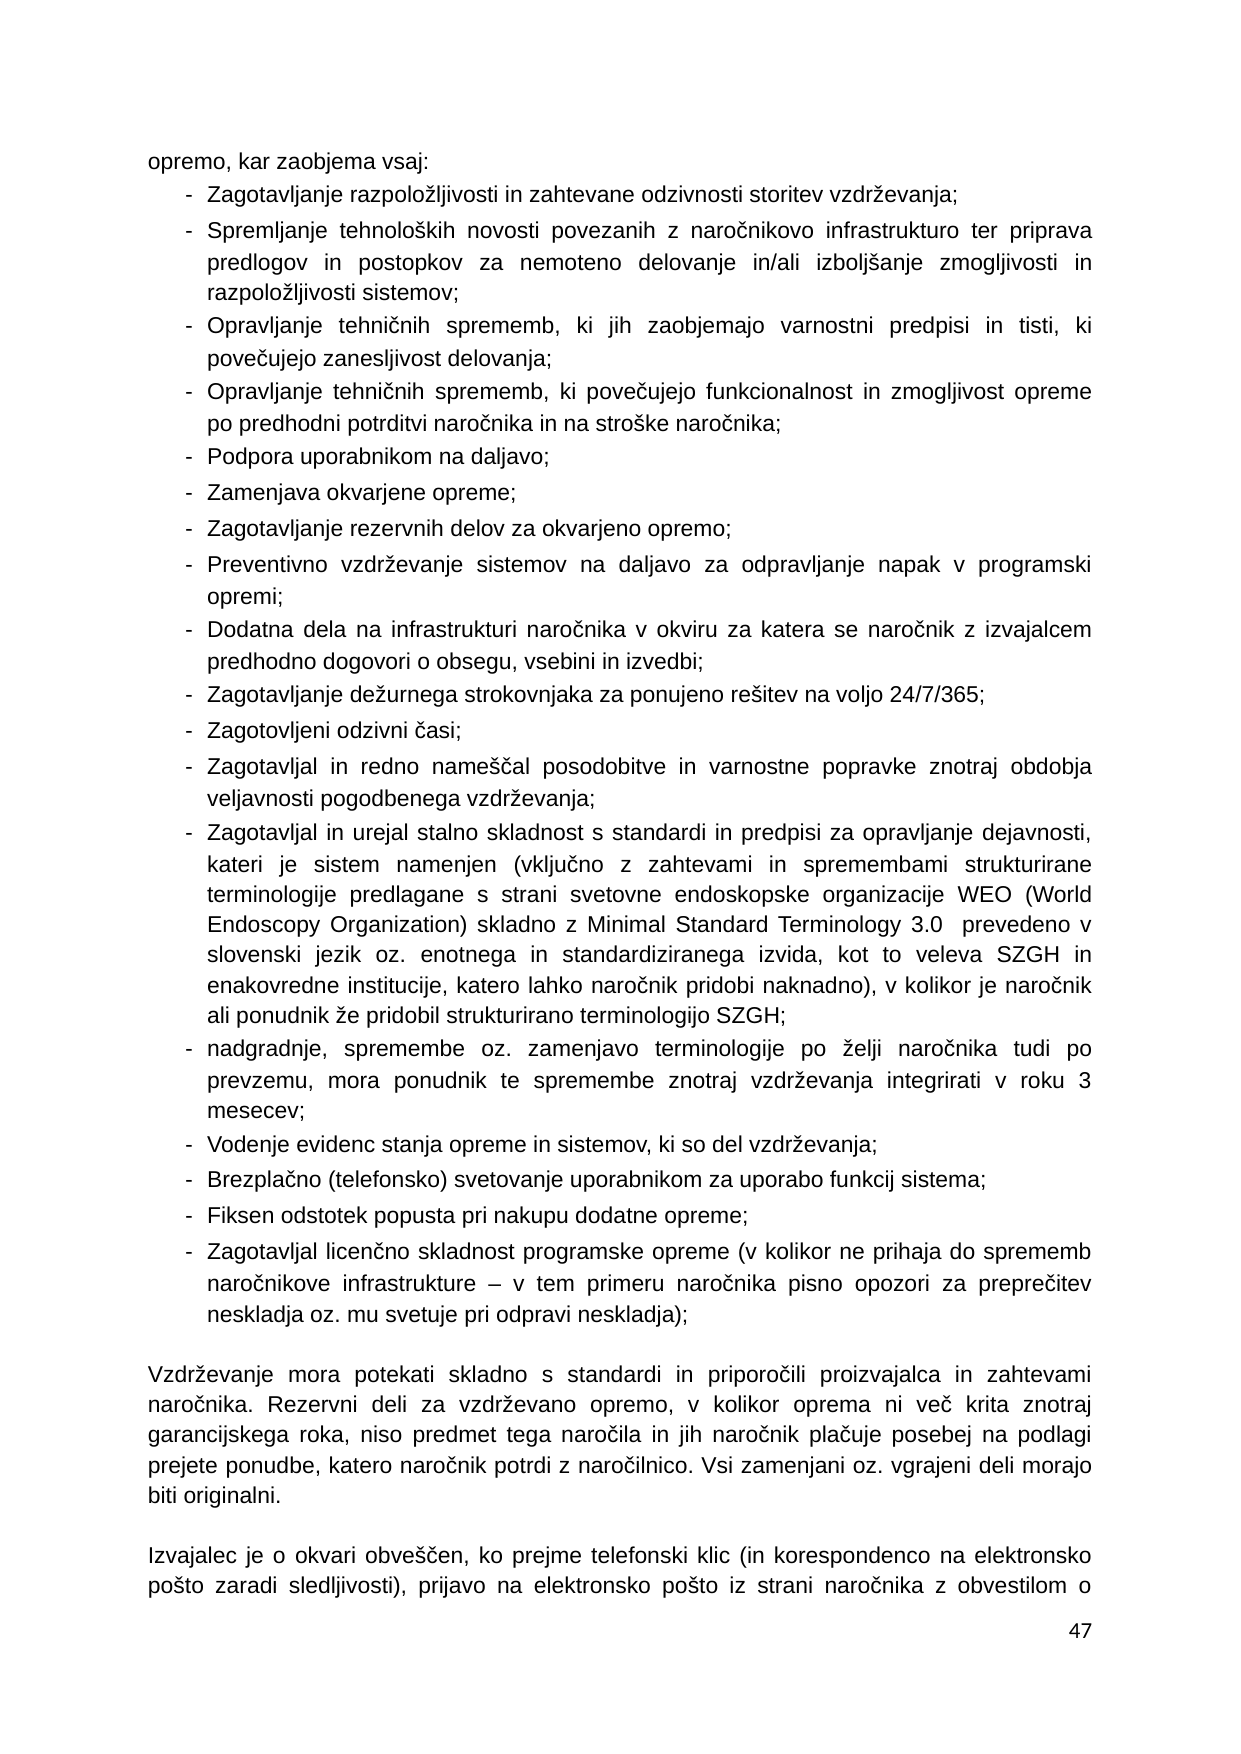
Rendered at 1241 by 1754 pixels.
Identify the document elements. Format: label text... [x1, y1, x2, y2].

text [148, 1542, 1092, 1599]
list Fiksen odstotek popusta pri nakupu dodatne opreme; [185, 1199, 1092, 1231]
list Zamenjava okvarjene opreme; [185, 476, 1092, 507]
list Brezplačno (telefonsko) svetovanje uporabnikom za uporabo funkcij sistema; [185, 1163, 1092, 1195]
list Zagotavljal licenčno skladnost programske opreme (v kolikor ne prihaja do sprememb naročnikove infrastrukture – v tem primeru naročnika pisno opozori za preprečitev neskladja oz. mu svetuje pri odpravi neskladja); [185, 1235, 1092, 1327]
list nadgradnje, spremembe oz. zamenjavo terminologije po želji naročnika tudi po prevzemu, mora ponudnik te spremembe znotraj vzdrževanja integrirati v roku 3 mesecev; [185, 1032, 1092, 1124]
list Opravljanje tehničnih sprememb, ki povečujejo funkcionalnost in zmogljivost opreme po predhodni potrditvi naročnika in na stroške naročnika; [185, 375, 1092, 436]
list Zagotavljanje razpoložljivosti in zahtevane odzivnosti storitev vzdrževanja; [185, 178, 1092, 209]
list Dodatna dela na infrastrukturi naročnika v okviru za katera se naročnik z izvajalcem predhodno dogovori o obsegu, vsebini in izvedbi; [185, 613, 1092, 674]
list Opravljanje tehničnih sprememb, ki jih zaobjemajo varnostni predpisi in tisti, ki povečujejo zanesljivost delovanja; [185, 309, 1092, 371]
list Zagotavljanje rezervnih delov za okvarjeno opremo; [185, 512, 1092, 543]
text Vzdrževanje mora potekati skladno s standardi in priporočili proizvajalca in zahtevami naročnika. Rezervni deli za vzdrževano opremo, v kolikor oprema ni več krita znotraj garancijskega roka, niso predmet tega naročila in jih naročnik plačuje posebej na podlagi prejete ponudbe, katero naročnik potrdi z naročilnico. Vsi zamenjani oz. vgrajeni deli morajo biti originalni. [148, 1361, 1092, 1508]
list Zagotovljeni odzivni časi; [185, 714, 1092, 746]
list Vodenje evidenc stanja opreme in sistemov, ki so del vzdrževanja; [185, 1127, 1092, 1159]
list Spremljanje tehnoloških novosti povezanih z naročnikovo infrastrukturo ter priprava predlogov in postopkov za nemoteno delovanje in/ali izboljšanje zmogljivosti in razpoložljivosti sistemov; [185, 214, 1092, 306]
list Preventivno vzdrževanje sistemov na daljavo za odpravljanje napak v programski opremi; [185, 548, 1092, 609]
list Zagotavljal in redno nameščal posodobitve in varnostne popravke znotraj obdobja veljavnosti pogodbenega vzdrževanja; [185, 750, 1092, 812]
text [148, 148, 1092, 174]
list Podpora uporabnikom na daljavo; [185, 440, 1092, 471]
list Zagotavljal in urejal stalno skladnost s standardi in predpisi za opravljanje dejavnosti, kateri je sistem namenjen (vključno z zahtevami in spremembami strukturirane terminologije predlagane s strani svetovne endoskopske organizacije WEO (World Endoscopy Organization) skladno z Minimal Standard Terminology 3.0 prevedeno v slovenski jezik oz. enotnega in standardiziranega izvida, kot to veleva SZGH in enakovredne institucije, katero lahko naročnik pridobi naknadno), v kolikor je naročnik ali ponudnik že pridobil strukturirano terminologijo SZGH; [185, 816, 1092, 1028]
list Zagotavljanje dežurnega strokovnjaka za ponujeno rešitev na voljo 24/7/365; [185, 678, 1092, 710]
